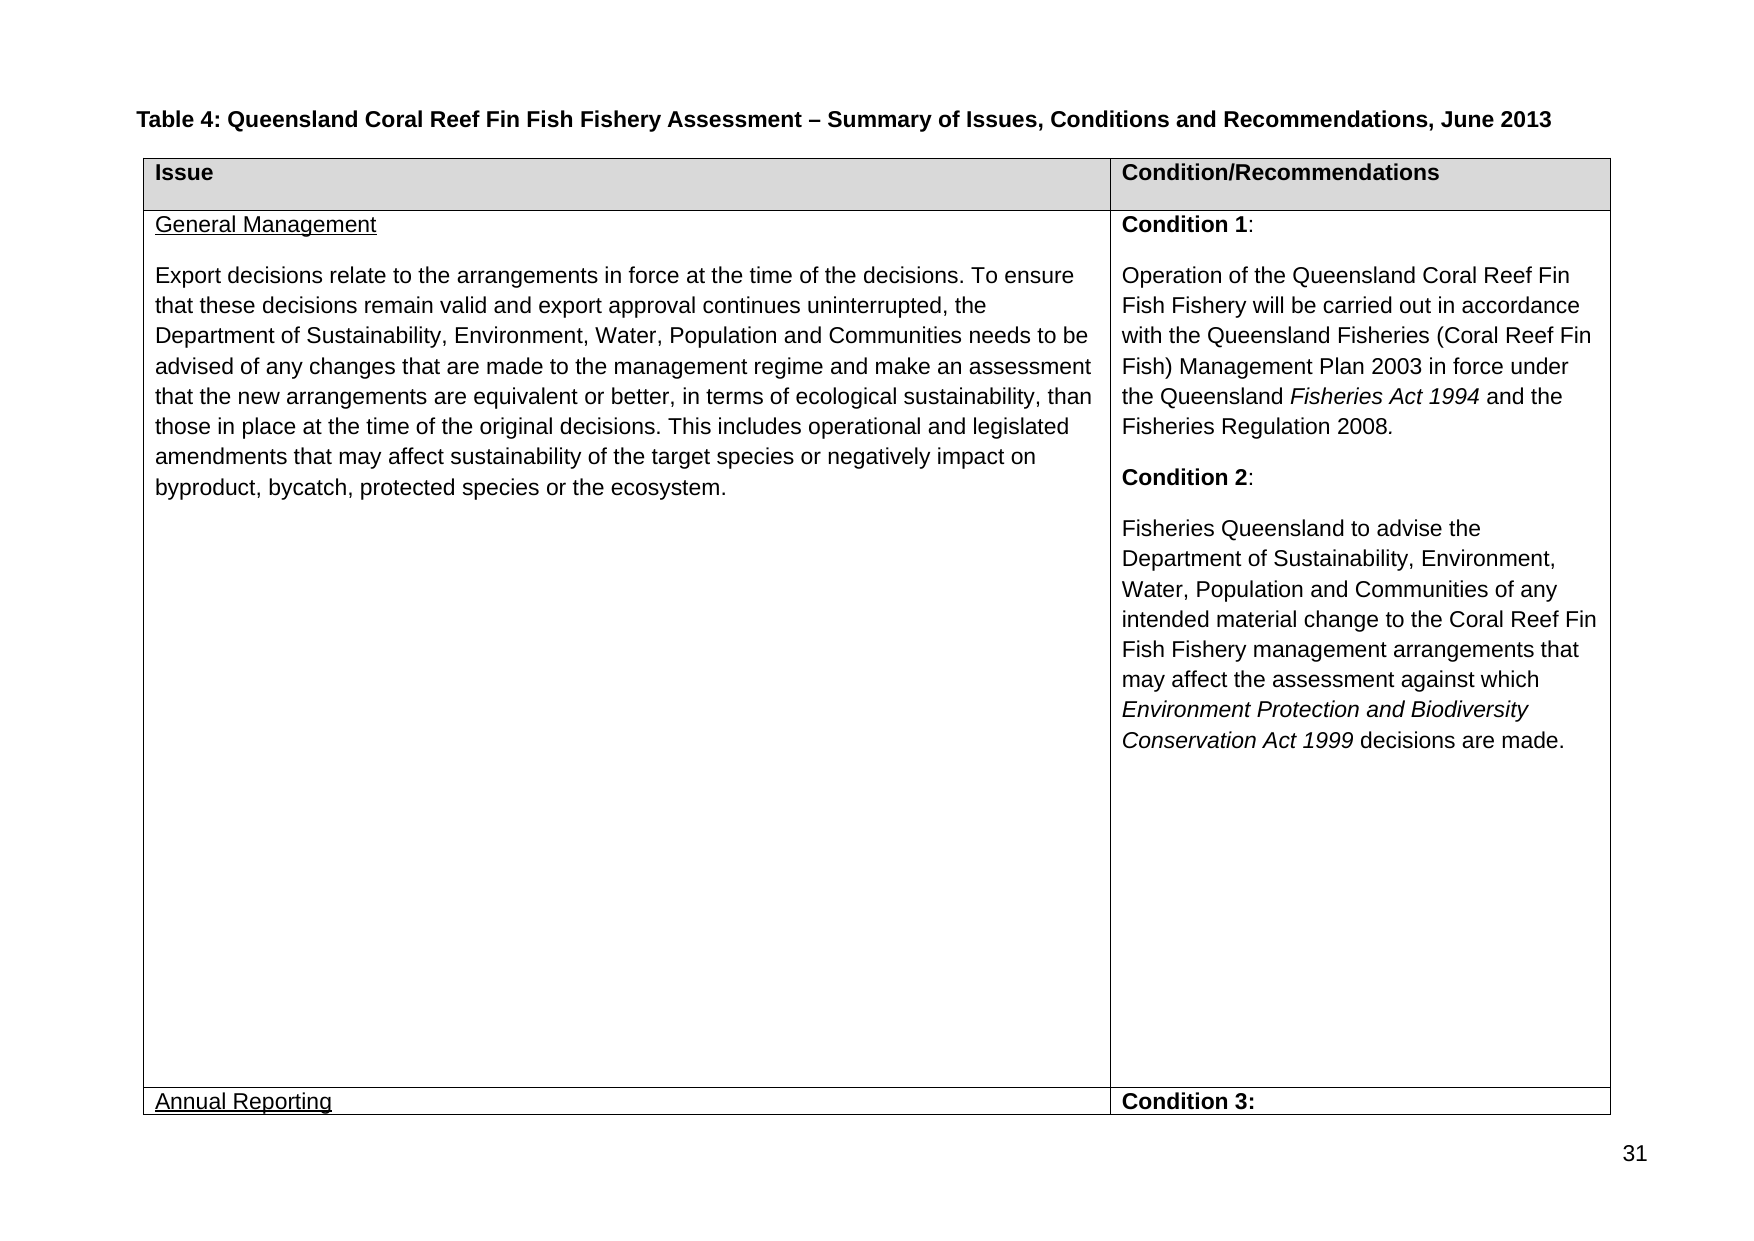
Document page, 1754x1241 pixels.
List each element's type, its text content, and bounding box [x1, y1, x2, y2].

table_cell General Management Export decisions relate to the arrangements in force at the time of the decisions. To ensure that these decisions remain valid and export approval continues uninterrupted, the Department of Sustainability, Environment, Water, Population and Communities needs to be advised of any changes that are made to the management regime and make an assessment that the new arrangements are equivalent or better, in terms of ecological sustainability, than those in place at the time of the original decisions. This includes operational and legislated amendments that may affect sustainability of the target species or negatively impact on byproduct, bycatch, protected species or the ecosystem. [144, 211, 1110, 1087]
subtitle Table 4: Queensland Coral Reef Fin Fish Fishery Assessment – Summary of Issues, Conditions and Recommendations, June 2013 [136, 106, 1648, 133]
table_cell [1111, 1088, 1610, 1114]
table_header Condition/Recommendations [1111, 159, 1610, 210]
table_header Issue [144, 159, 1110, 210]
table_cell Condition 1: Operation of the Queensland Coral Reef Fin Fish Fishery will be carried out in accordance with the Queensland Fisheries (Coral Reef Fin Fish) Management Plan 2003 in force under the Queensland Fisheries Act 1994 and the Fisheries Regulation 2008. Condition 2: Fisheries Queensland to advise the Department of Sustainability, Environment, Water, Population and Communities of any intended material change to the Coral Reef Fin Fish Fishery management arrangements that may affect the assessment against which Environment Protection and Biodiversity Conservation Act 1999 decisions are made. [1111, 211, 1610, 1087]
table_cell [144, 1088, 1110, 1114]
